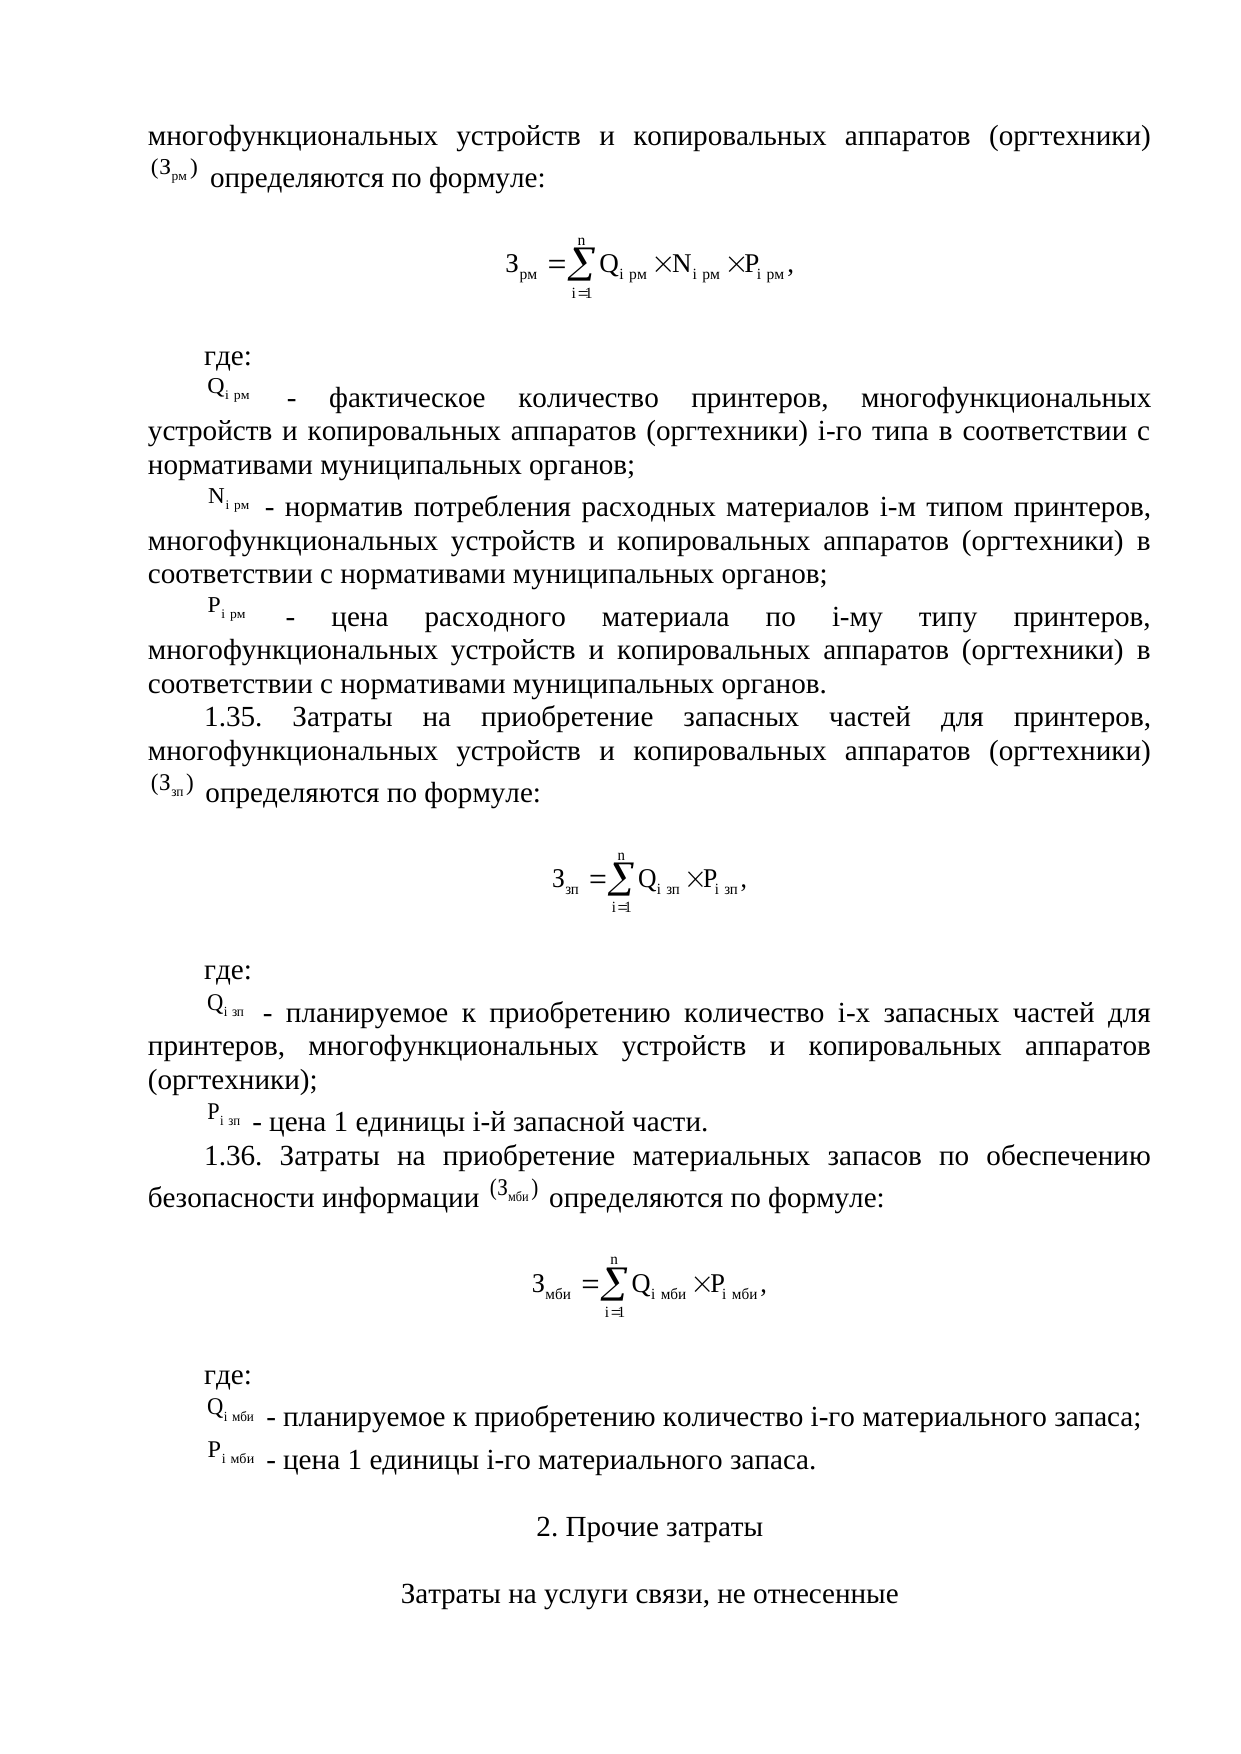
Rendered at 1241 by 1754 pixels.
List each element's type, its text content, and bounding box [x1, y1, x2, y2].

text - цена расходного материала по i-му типу принтеров, многофункциональных устройств и копировальных аппаратов (оргтехники) в соответствии с нормативами муниципальных органов. [148, 590, 1152, 699]
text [148, 118, 1152, 194]
text 2. Прочие затраты [148, 1509, 1152, 1542]
text где: [148, 1357, 1152, 1391]
text - норматив потребления расходных материалов i-м типом принтеров, многофункциональных устройств и копировальных аппаратов (оргтехники) в соответствии с нормативами муниципальных органов; [148, 481, 1152, 590]
text - цена 1 единицы i-й запасной части. [148, 1095, 1152, 1138]
text 1.35. Затраты на приобретение запасных частей для принтеров, многофункциональных устройств и копировальных аппаратов (оргтехники) определяются по формуле: [148, 699, 1152, 809]
text - планируемое к приобретению количество i-го материального запаса; [148, 1391, 1152, 1433]
text - планируемое к приобретению количество i-х запасных частей для принтеров, многофункциональных устройств и копировальных аппаратов (оргтехники); [148, 986, 1152, 1095]
text - фактическое количество принтеров, многофункциональных устройств и копировальных аппаратов (оргтехники) i-го типа в соответствии с нормативами муниципальных органов; [148, 371, 1152, 481]
text - цена 1 единицы i-го материального запаса. [148, 1433, 1152, 1475]
text 1.36. Затраты на приобретение материальных запасов по обеспечению безопасности информации определяются по формуле: [148, 1138, 1152, 1213]
text где: [148, 338, 1152, 371]
text где: [148, 952, 1152, 986]
text Затраты на услуги связи, не отнесенные [148, 1576, 1152, 1609]
